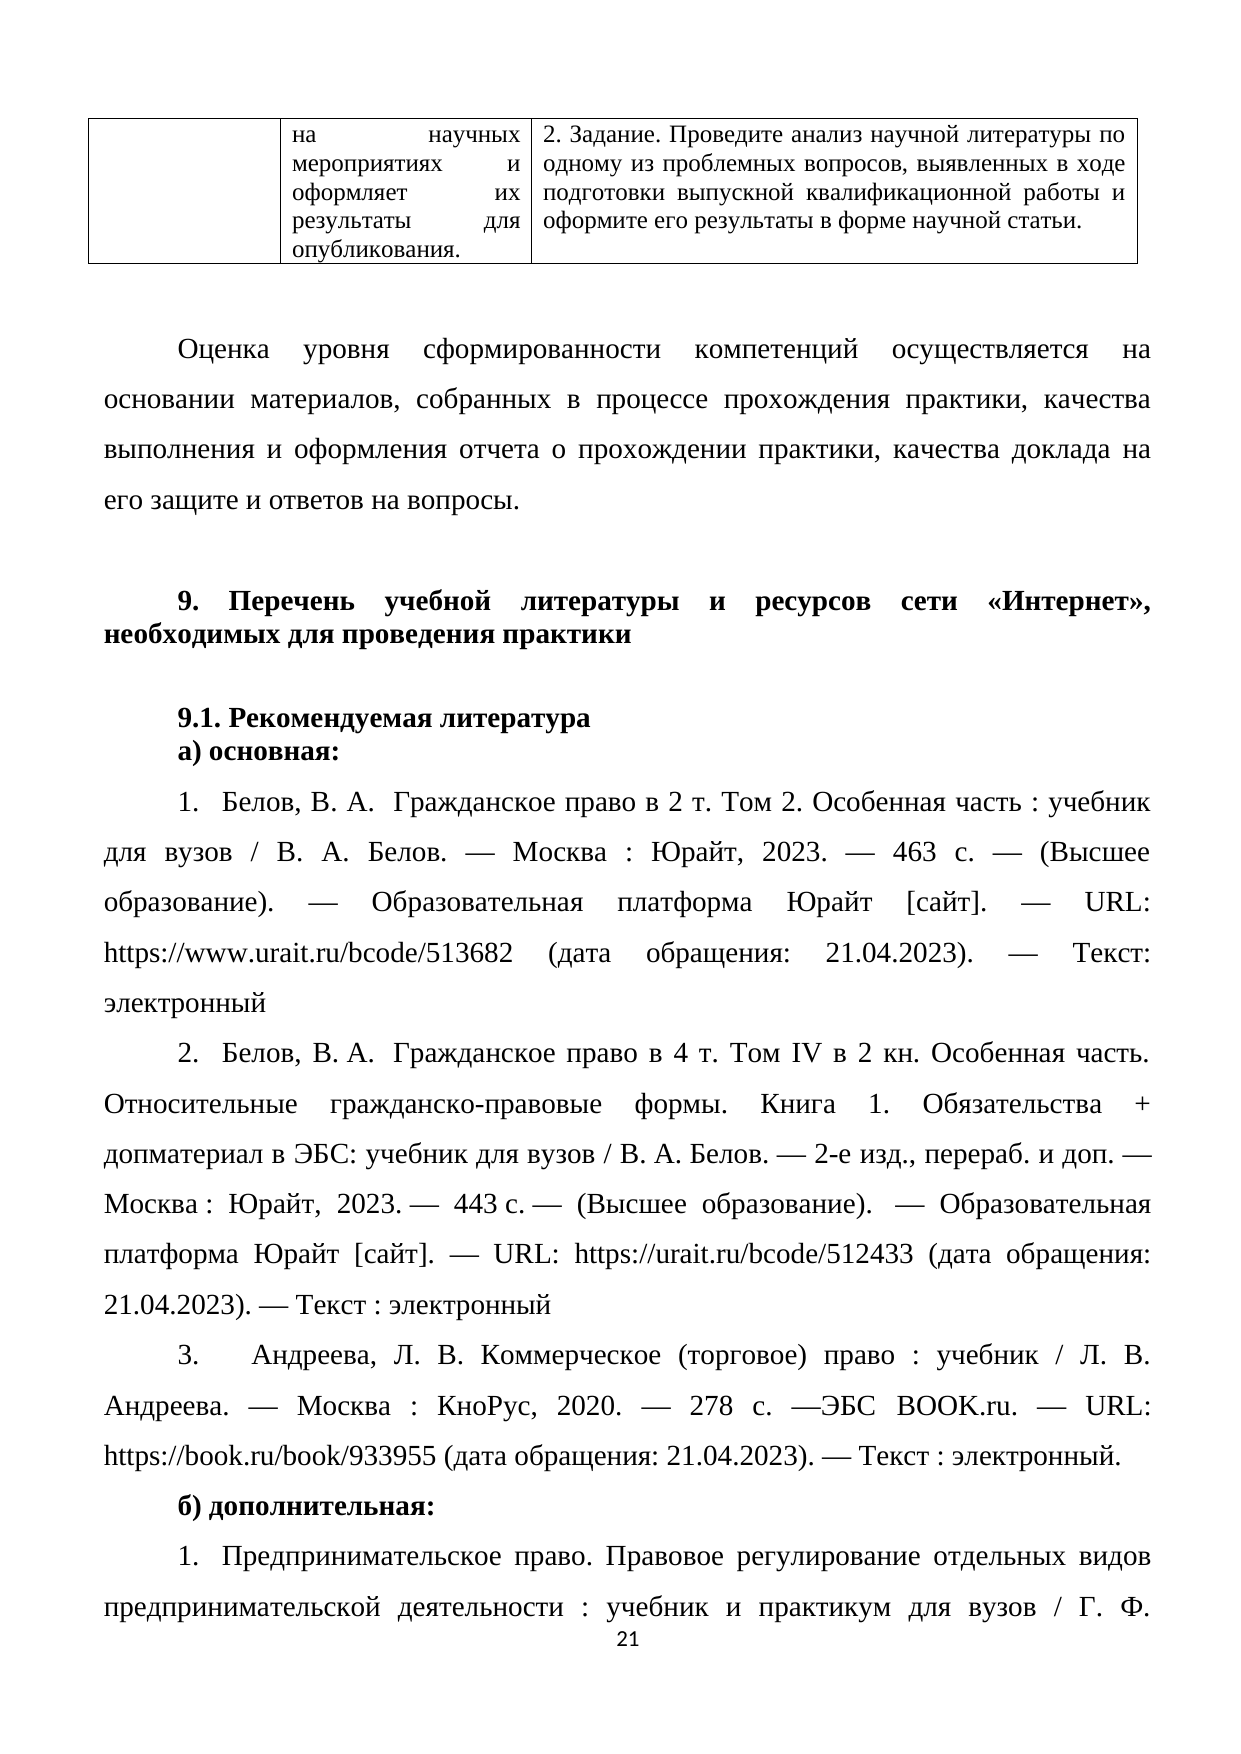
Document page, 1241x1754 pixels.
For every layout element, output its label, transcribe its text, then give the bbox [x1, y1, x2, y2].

text а) основная: [103, 733, 1152, 767]
text 9.1. Рекомендуемая литература [103, 700, 1152, 733]
text 1. Белов, В. А. Гражданское право в 2 т. Том 2. Особенная часть : учебник для вузов / В. А. Белов. — Москва : Юрайт, 2023. — 463 с. — (Высшее образование). — Образовательная платформа Юрайт [сайт]. — URL: https://www.urait.ru/bcode/513682 (дата обращения: 21.04.2023). — Текст: электронный [103, 784, 1152, 1019]
text б) дополнительная: [103, 1488, 1152, 1522]
text 3. Андреева, Л. В. Коммерческое (торговое) право : учебник / Л. В. Андреева. — Москва : КноРус, 2020. — 278 с. —ЭБС BOOK.ru. — URL: https://book.ru/book/933955 (дата обращения: 21.04.2023). — Текст : электронный. [103, 1337, 1152, 1471]
list 9. Перечень учебной литературы и ресурсов сети «Интернет», необходимых для проведения практики [103, 583, 1152, 650]
text Оценка уровня сформированности компетенций осуществляется на основании материалов, собранных в процессе прохождения практики, качества выполнения и оформления отчета о прохождении практики, качества доклада на его защите и ответов на вопросы. [103, 331, 1152, 516]
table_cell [281, 119, 531, 263]
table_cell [532, 119, 1137, 263]
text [103, 1538, 1152, 1622]
text 2. Белов, В. А. Гражданское право в 4 т. Том IV в 2 кн. Особенная часть. Относительные гражданско-правовые формы. Книга 1. Обязательства + допматериал в ЭБС: учебник для вузов / В. А. Белов. — 2-е изд., перераб. и доп. — Москва : Юрайт, 2023. — 443 с. — (Высшее образование). — Образовательная платформа Юрайт [сайт]. — URL: https://urait.ru/bcode/512433 (дата обращения: 21.04.2023). — Текст : электронный [103, 1035, 1152, 1321]
